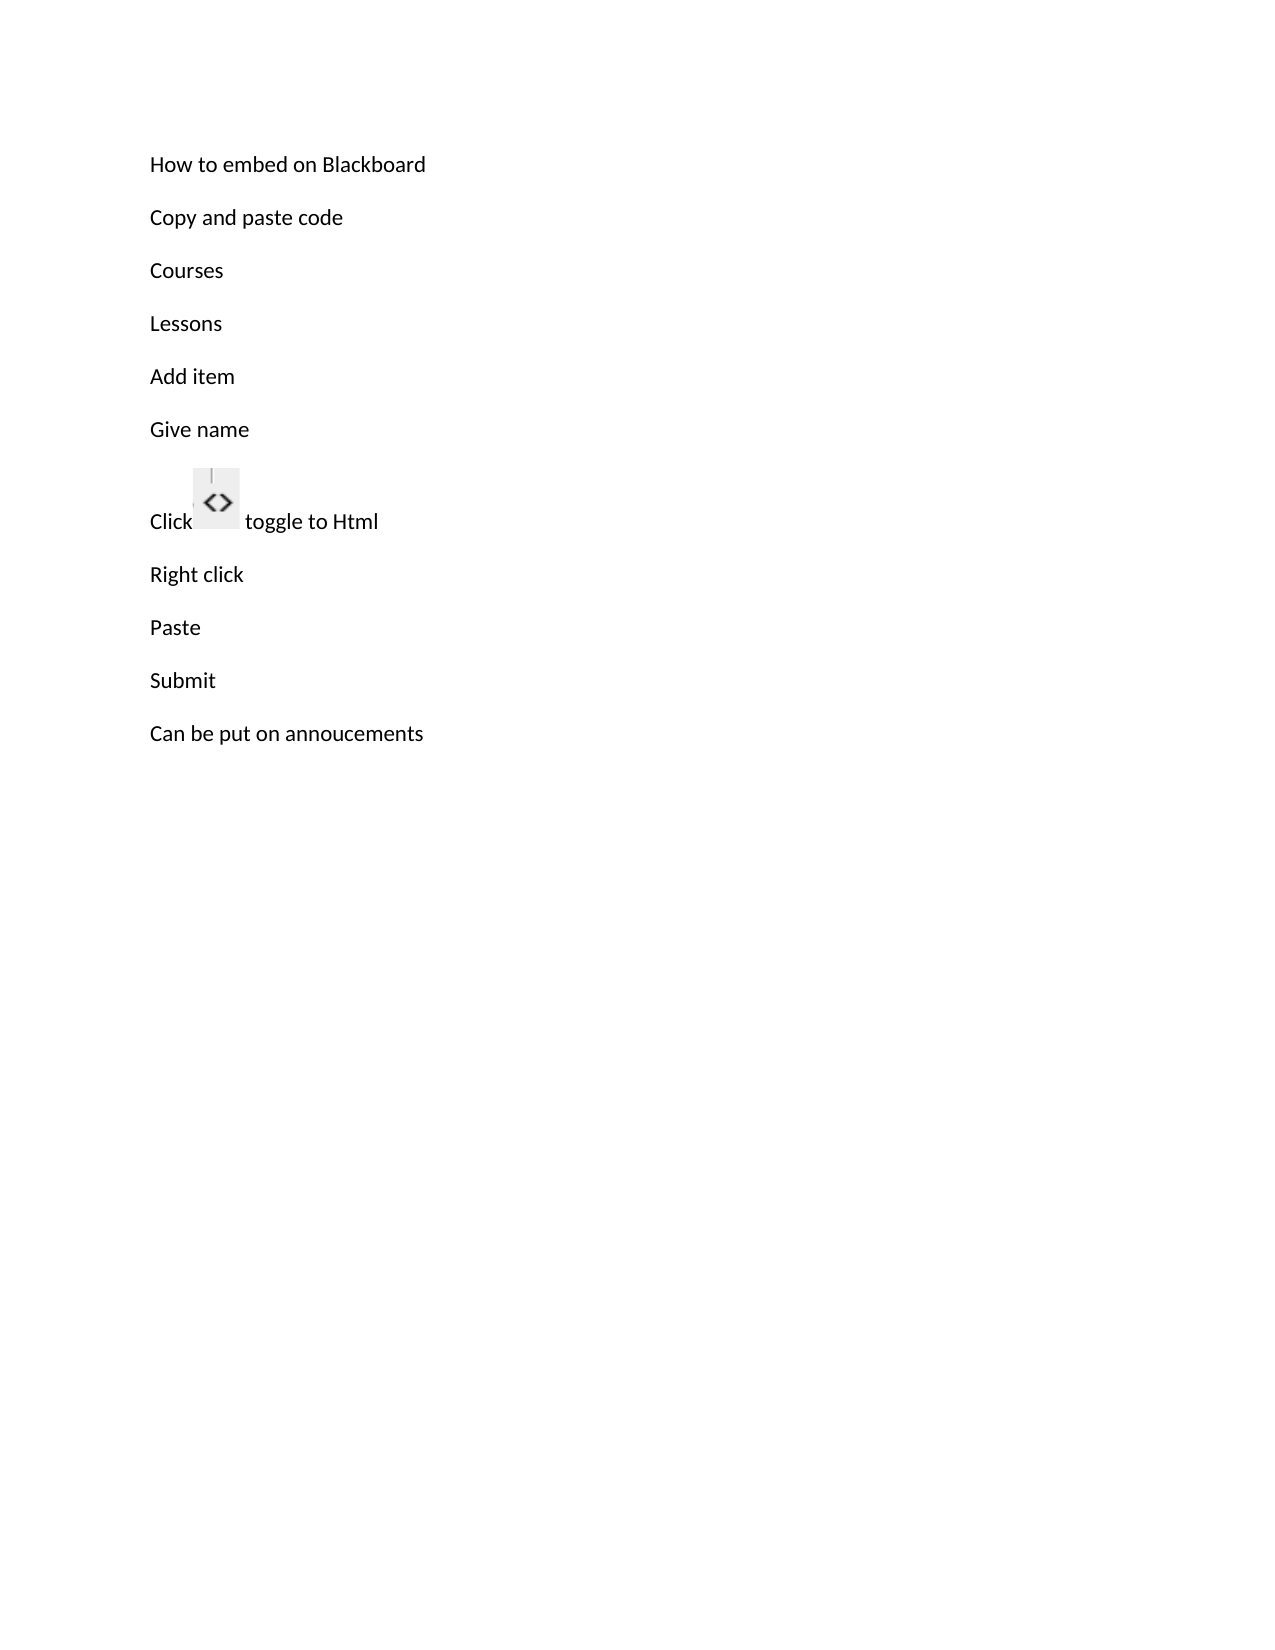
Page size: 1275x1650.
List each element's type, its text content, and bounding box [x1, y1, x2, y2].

text Can be put on annoucements [150, 719, 1125, 747]
text Lessons [150, 309, 1125, 337]
text Give name [150, 415, 1125, 443]
text Paste [150, 613, 1125, 641]
text Right click [150, 560, 1125, 588]
text Click toggle to Html [150, 468, 1125, 535]
text Submit [150, 666, 1125, 694]
text Copy and paste code [150, 203, 1125, 231]
text Add item [150, 362, 1125, 390]
text Courses [150, 256, 1125, 284]
picture [192, 468, 240, 529]
text How to embed on Blackboard [150, 150, 1125, 178]
